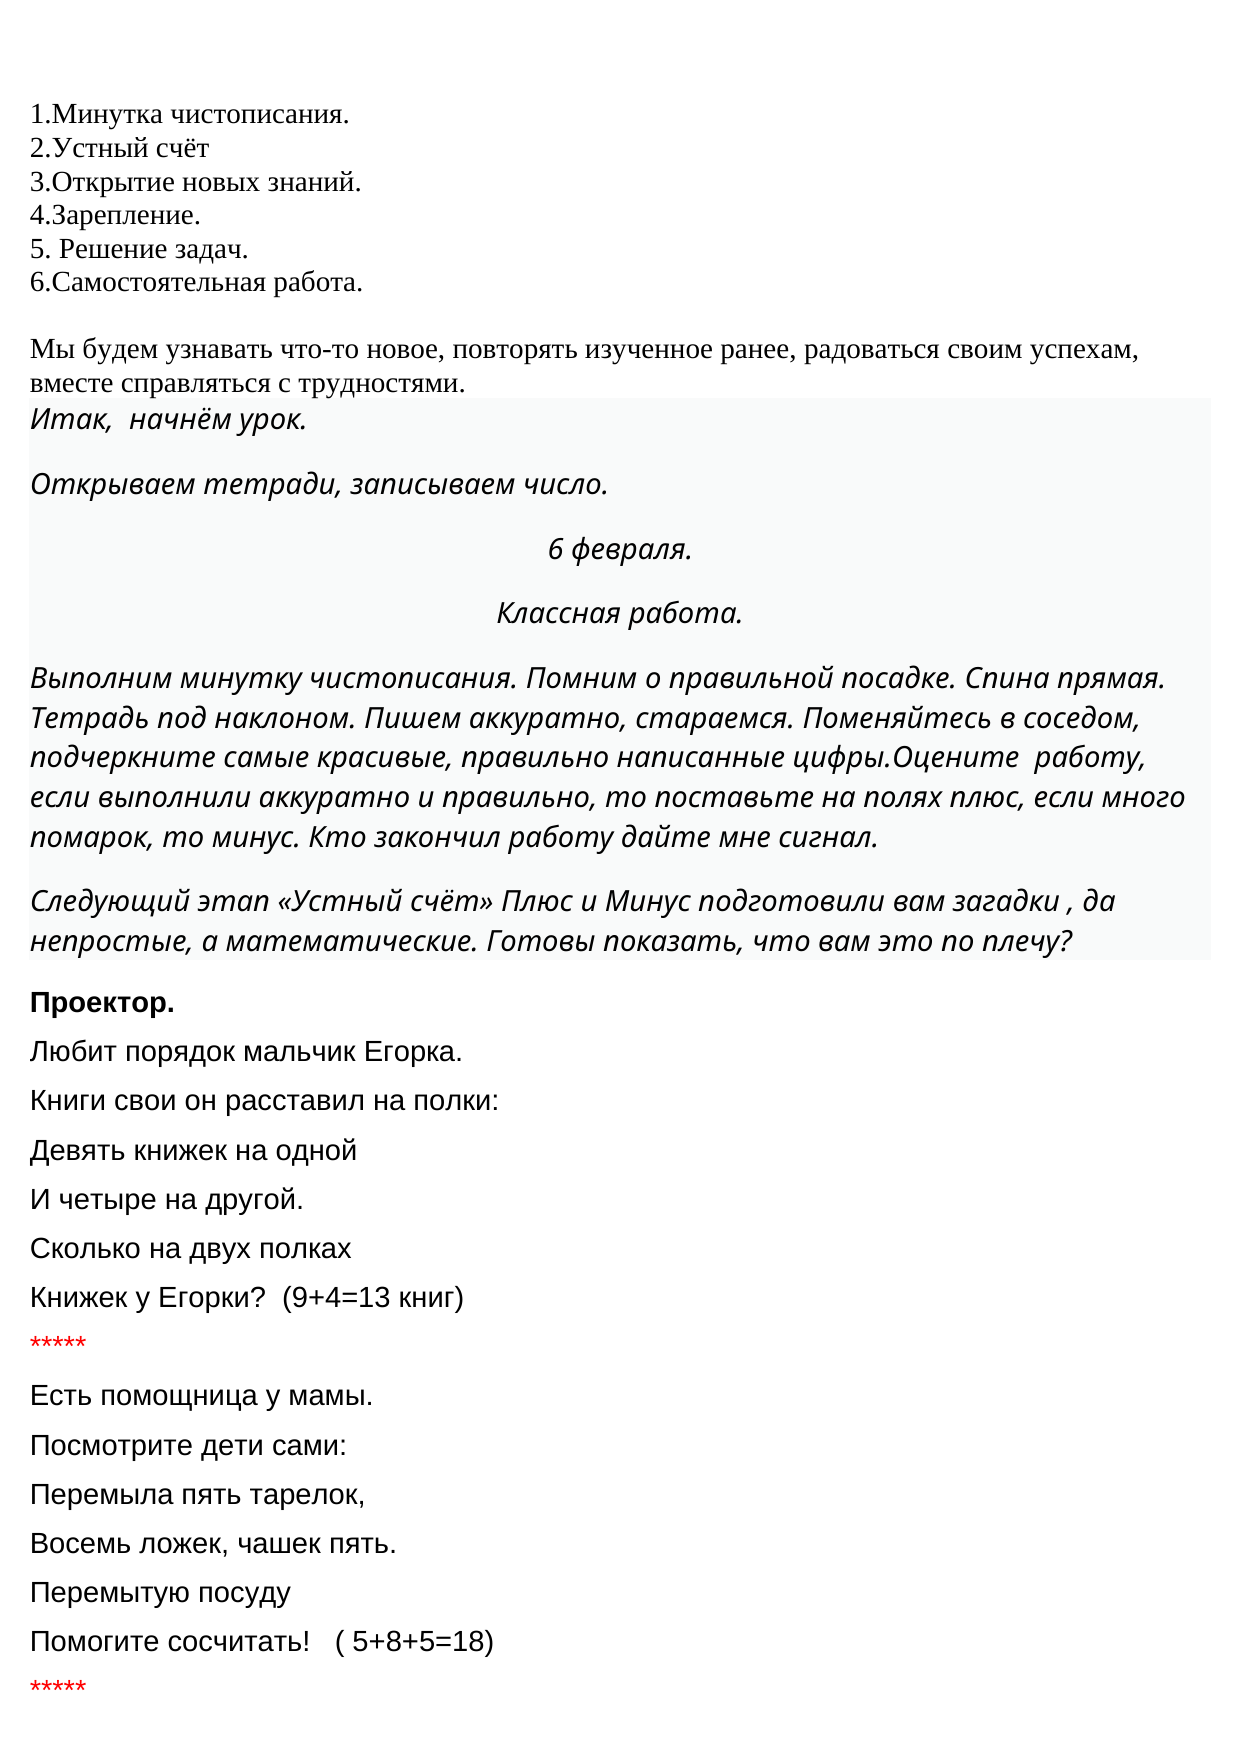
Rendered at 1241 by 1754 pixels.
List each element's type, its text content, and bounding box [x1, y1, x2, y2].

text Перемыла пять тарелок, [29, 1477, 1211, 1510]
text 6.Самостоятельная работа. [29, 264, 1211, 298]
text ***** [29, 1673, 1211, 1707]
text Выполним минутку чистописания. Помним о правильной посадке. Спина прямая. Тетрадь под наклоном. Пишем аккуратно, стараемся. Поменяйтесь в соседом, подчеркните самые красивые, правильно написанные цифры.Оцените работу, если выполнили аккуратно и правильно, то поставьте на полях плюс, если много помарок, то минус. Кто закончил работу дайте мне сигнал. [29, 657, 1211, 856]
text Любит порядок мальчик Егорка. [29, 1034, 1211, 1068]
text Девять книжек на одной [29, 1133, 1211, 1166]
text Восемь ложек, чашек пять. [29, 1526, 1211, 1559]
text Итак, начнём урок. [29, 398, 1211, 438]
text 4.Зарепление. [29, 197, 1211, 231]
text Посмотрите дети сами: [29, 1428, 1211, 1461]
text Классная работа. [29, 593, 1211, 632]
text 1.Минутка чистописания. [29, 97, 1211, 130]
text И четыре на другой. [29, 1182, 1211, 1215]
text Открываем тетради, записываем число. [29, 463, 1211, 503]
text 5. Решение задач. [29, 231, 1211, 264]
text Есть помощница у мамы. [29, 1378, 1211, 1412]
text Следующий этап «Устный счёт» Плюс и Минус подготовили вам загадки , да непростые, а математические. Готовы показать, что вам это по плечу? [29, 881, 1211, 960]
text ***** [29, 1329, 1211, 1363]
text 3.Открытие новых знаний. [29, 164, 1211, 197]
text Проектор. [29, 985, 1211, 1019]
text Перемытую посуду [29, 1575, 1211, 1609]
text 6 февраля. [29, 528, 1211, 568]
text 2.Устный счёт [29, 130, 1211, 164]
text Мы будем узнавать что-то новое, повторять изученное ранее, радоваться своим успехам, вместе справляться с трудностями. [29, 331, 1211, 398]
text Книжек у Егорки? (9+4=13 книг) [29, 1280, 1211, 1314]
text Помогите сосчитать! ( 5+8+5=18) [29, 1624, 1211, 1658]
text Книги свои он расставил на полки: [29, 1083, 1211, 1117]
text Сколько на двух полках [29, 1231, 1211, 1264]
